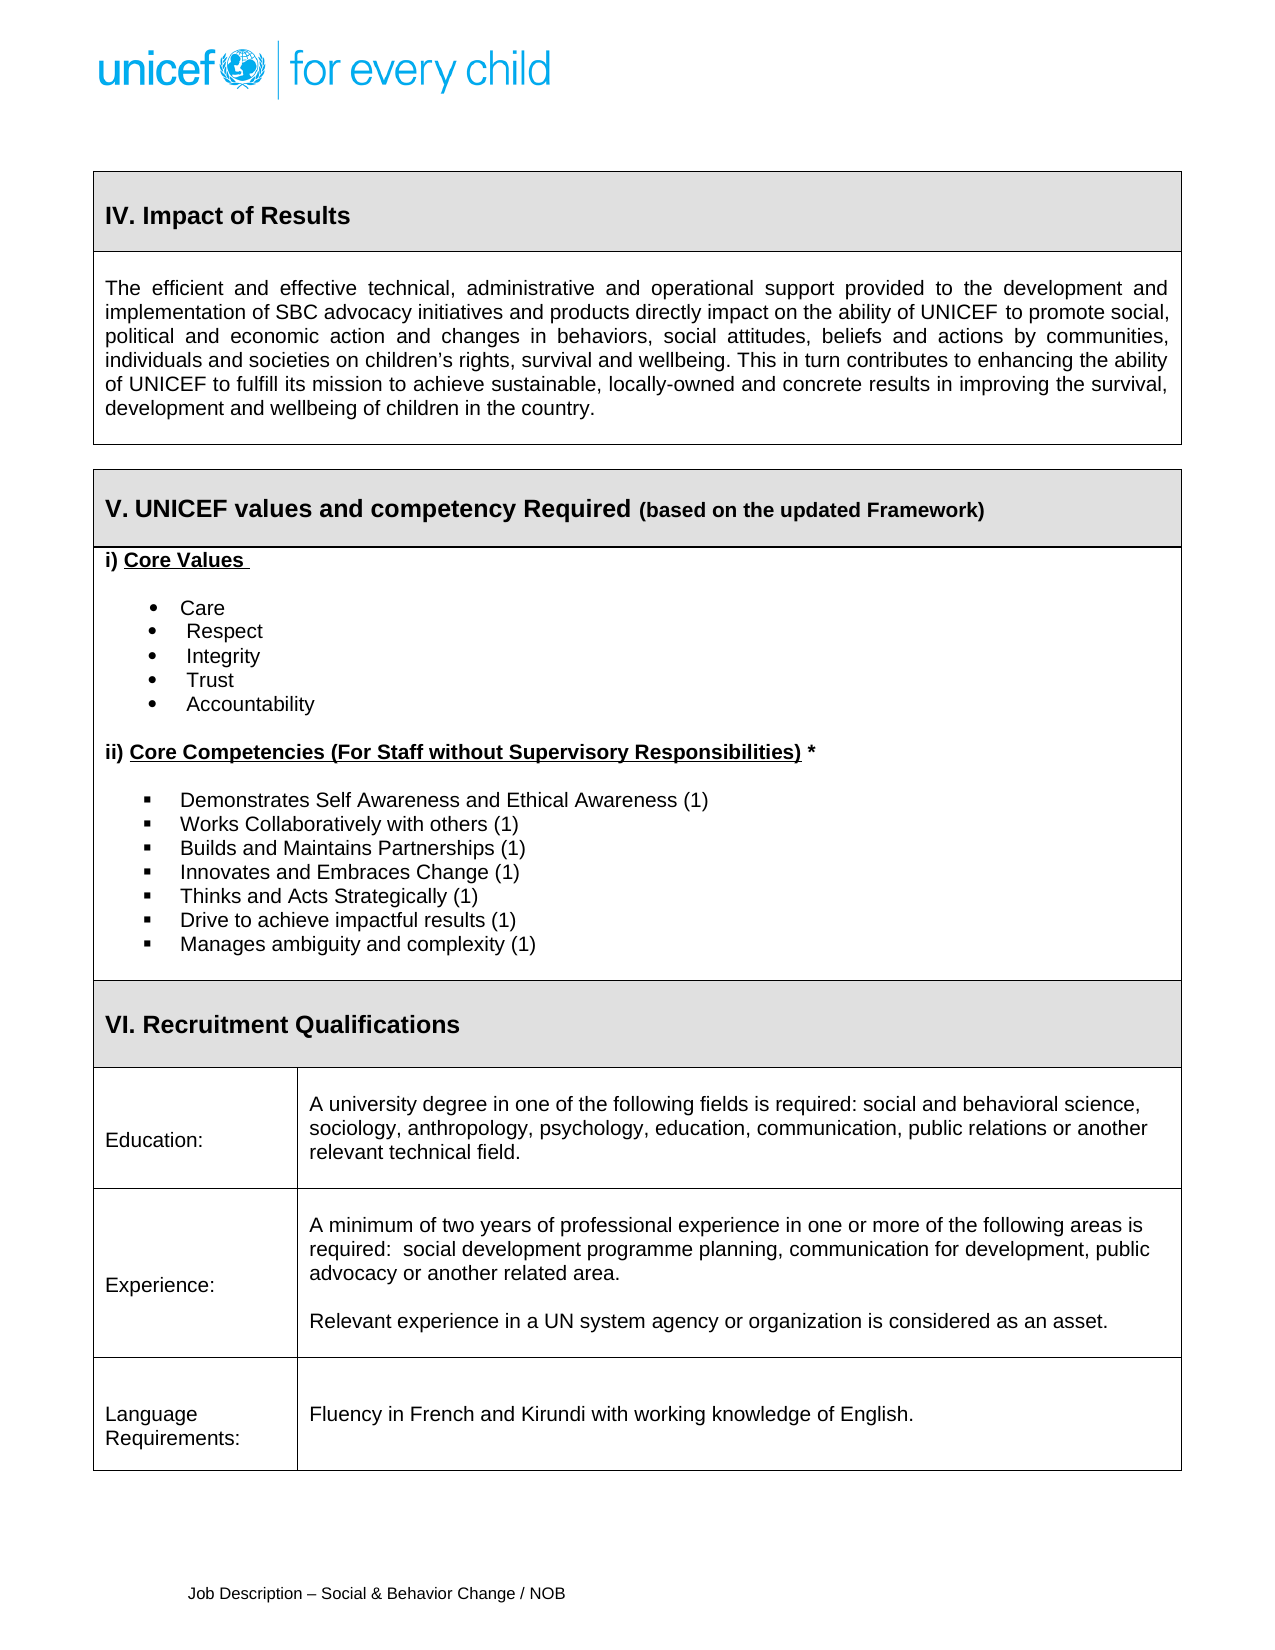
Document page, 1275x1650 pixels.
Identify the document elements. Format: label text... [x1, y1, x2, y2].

table_cell i) Core Values Care Respect Integrity Trust Accountability ii) Core Competencies (For Staff without Supervisory Responsibilities) * Demonstrates Self Awareness and Ethical Awareness (1) Works Collaboratively with others (1) Builds and Maintains Partnerships (1) Innovates and Embraces Change (1) Thinks and Acts Strategically (1) Drive to achieve impactful results (1) Manages ambiguity and complexity (1) [94, 548, 1181, 980]
table_cell VI. Recruitment Qualifications [94, 981, 1181, 1067]
table_cell Fluency in French and Kirundi with working knowledge of English. [298, 1358, 1181, 1470]
picture [83, 31, 559, 106]
table_cell A minimum of two years of professional experience in one or more of the following areas is required: social development programme planning, communication for development, public advocacy or another related area. Relevant experience in a UN system agency or organization is considered as an asset. [298, 1189, 1181, 1357]
table_cell A university degree in one of the following fields is required: social and behavioral science, sociology, anthropology, psychology, education, communication, public relations or another relevant technical field. [298, 1068, 1181, 1188]
table_header V. UNICEF values and competency Required (based on the updated Framework) [94, 470, 1181, 546]
table_header IV. Impact of Results [94, 172, 1181, 251]
table_cell The efficient and effective technical, administrative and operational support provided to the development and implementation of SBC advocacy initiatives and products directly impact on the ability of UNICEF to promote social, political and economic action and changes in behaviors, social attitudes, beliefs and actions by communities, individuals and societies on children’s rights, survival and wellbeing. This in turn contributes to enhancing the ability of UNICEF to fulfill its mission to achieve sustainable, locally-owned and concrete results in improving the survival, development and wellbeing of children in the country. [94, 252, 1181, 444]
table_cell Language Requirements: [94, 1358, 297, 1470]
table_cell Education: [94, 1068, 297, 1188]
table_cell Experience: [94, 1189, 297, 1357]
